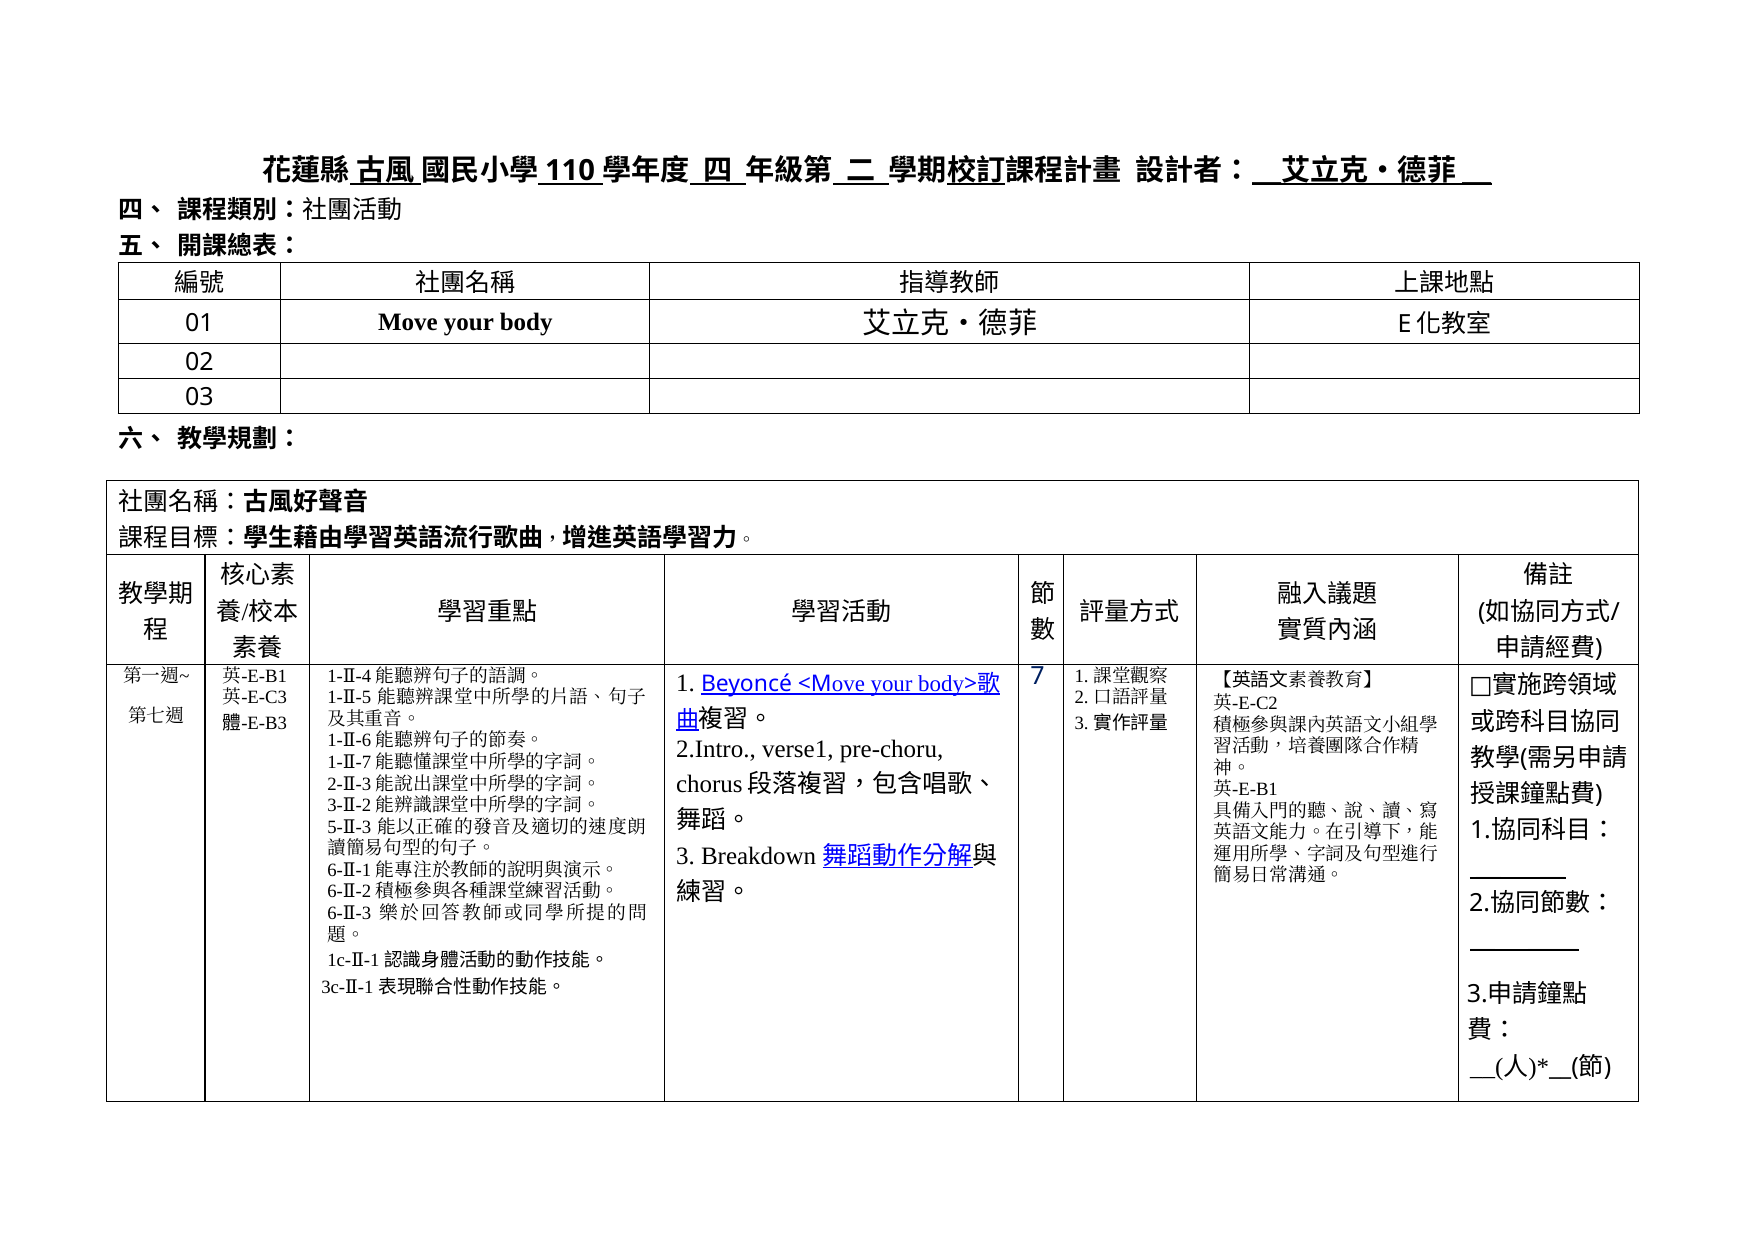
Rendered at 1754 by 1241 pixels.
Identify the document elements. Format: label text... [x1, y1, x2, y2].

table_cell [1250, 379, 1639, 413]
table_header 社團名稱 [281, 263, 649, 299]
table_cell 艾立克‧德菲 [650, 300, 1249, 342]
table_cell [665, 665, 1018, 1101]
table_cell 教學期程 [107, 555, 204, 664]
table_cell 7 [1019, 665, 1063, 1101]
table_cell 節數 [1019, 555, 1063, 664]
table_cell 第一週~ 第七週 [107, 665, 204, 1101]
table_header 指導教師 [650, 263, 1249, 299]
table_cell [1197, 665, 1458, 1101]
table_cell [1459, 665, 1638, 1101]
table_cell 03 [119, 379, 280, 413]
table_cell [310, 665, 664, 1101]
table_cell 融入議題 實質內涵 [1197, 555, 1458, 664]
table_cell 核心素養/校本素養 [206, 555, 309, 664]
text 花蓮縣 古風 國民小學 110 學年度 四 年級第 二 學期校訂課程計畫 設計者：＿艾立克‧德菲 ＿ [118, 147, 1636, 189]
table_cell Move your body [281, 300, 649, 342]
table_cell [281, 379, 649, 413]
list 開課總表： [118, 226, 1636, 262]
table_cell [206, 665, 309, 1101]
list 課程類別：社團活動 [118, 189, 1636, 226]
table_header 編號 [119, 263, 280, 299]
table_cell 01 [119, 300, 280, 342]
table_cell 評量方式 [1064, 555, 1196, 664]
table_header 社團名稱：古風好聲音 課程目標：學生藉由學習英語流行歌曲，增進英語學習力。 [107, 481, 1638, 554]
table_cell [650, 379, 1249, 413]
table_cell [1064, 665, 1196, 1101]
table_cell [1250, 344, 1639, 377]
table_cell 02 [119, 344, 280, 377]
table_cell E化教室 [1250, 300, 1639, 342]
table_header 上課地點 [1250, 263, 1639, 299]
table_cell [281, 344, 649, 377]
table_cell 學習重點 [310, 555, 664, 664]
table_cell 學習活動 [665, 555, 1018, 664]
table_cell [650, 344, 1249, 377]
table_cell 備註 (如協同方式/申請經費) [1459, 555, 1638, 664]
list 教學規劃： [118, 414, 1636, 455]
